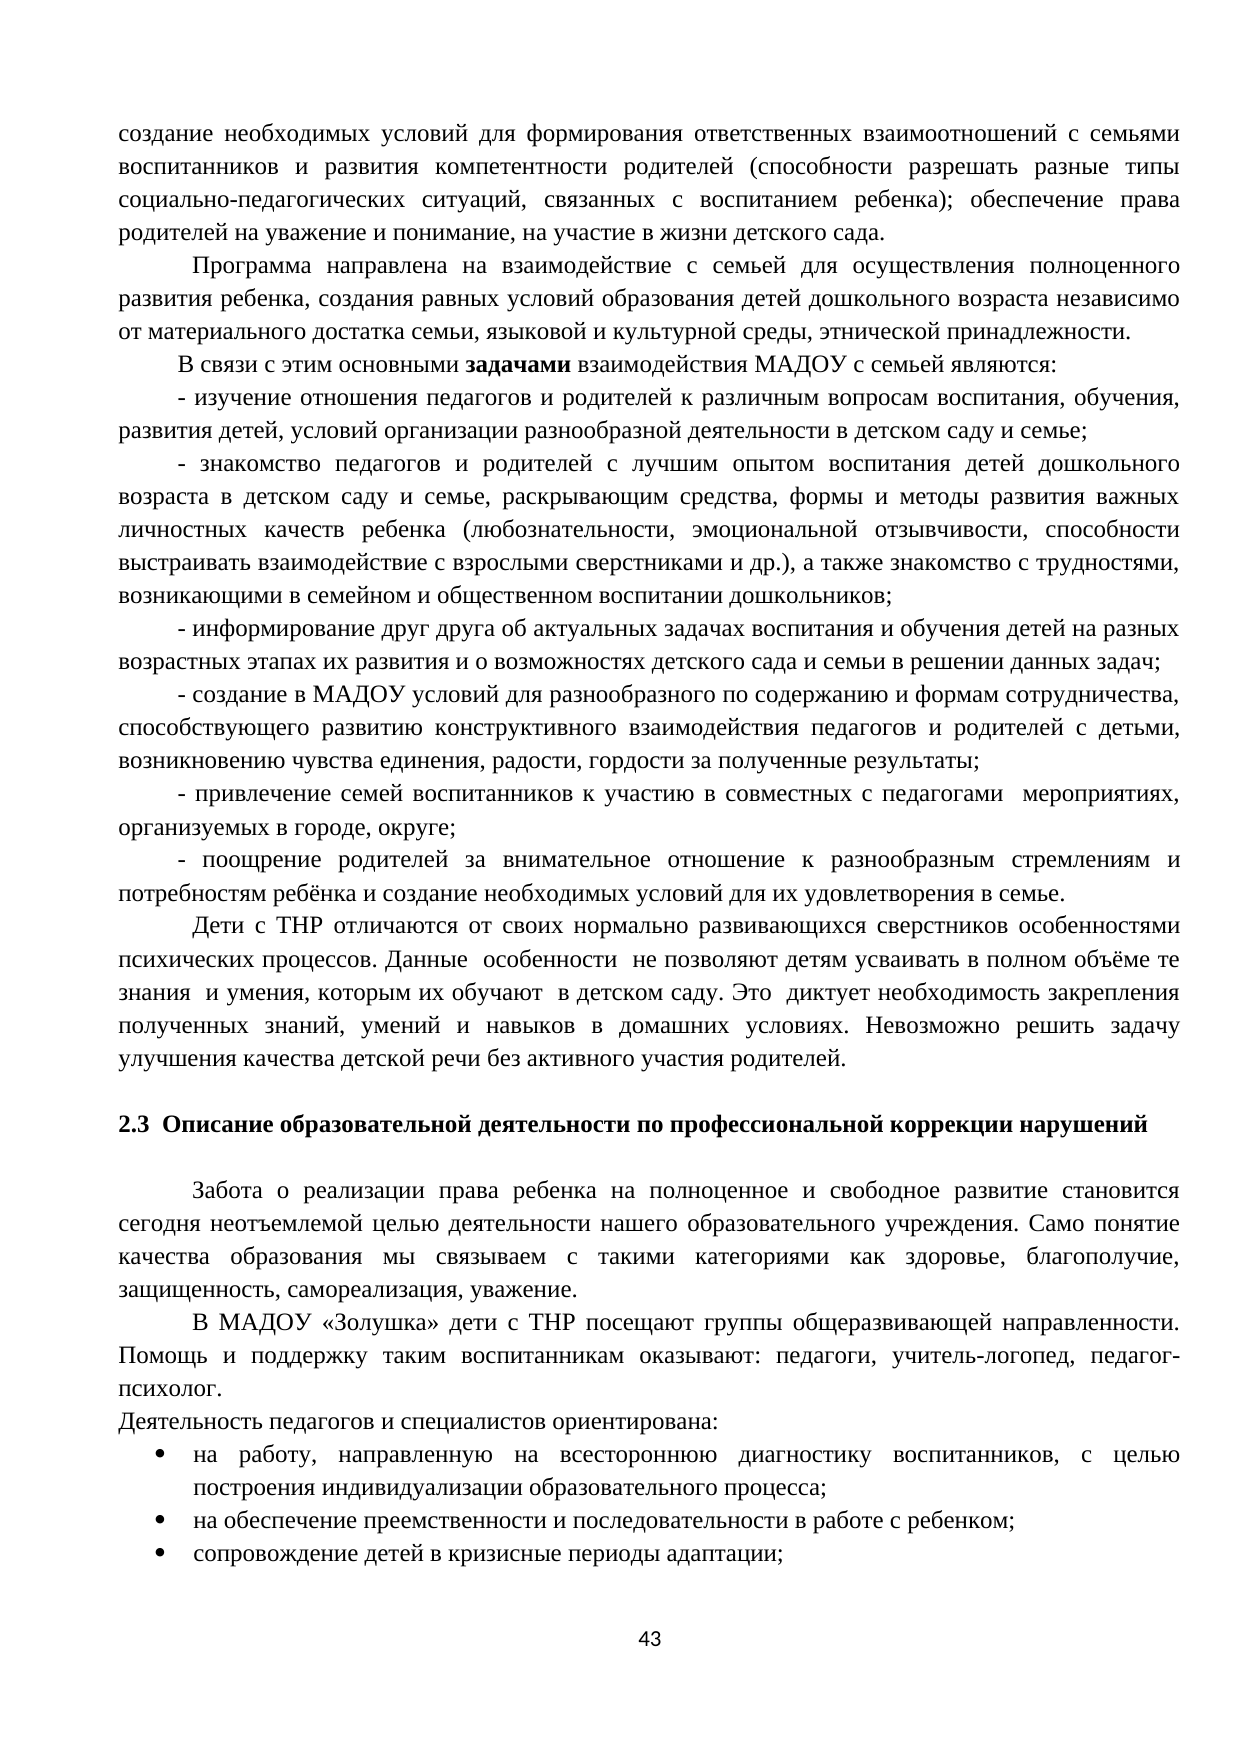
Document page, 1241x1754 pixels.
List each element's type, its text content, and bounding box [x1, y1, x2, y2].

text - информирование друг друга об актуальных задачах воспитания и обучения детей на разных возрастных этапах их развития и о возможностях детского сада и семьи в решении данных задач; [118, 613, 1181, 675]
text - знакомство педагогов и родителей с лучшим опытом воспитания детей дошкольного возраста в детском саду и семье, раскрывающим средства, формы и методы развития важных личностных качеств ребенка (любознательности, эмоциональной отзывчивости, способности выстраивать взаимодействие с взрослыми сверстниками и др.), а также знакомство с трудностями, возникающими в семейном и общественном воспитании дошкольников; [118, 448, 1181, 609]
text В связи с этим основными задачами взаимодействия МАДОУ с семьей являются: [118, 349, 1181, 378]
text - поощрение родителей за внимательное отношение к разнообразным стремлениям и потребностям ребёнка и создание необходимых условий для их удовлетворения в семье. [118, 844, 1181, 906]
text Дети с ТНР отличаются от своих нормально развивающихся сверстников особенностями психических процессов. Данные особенности не позволяют детям усваивать в полном объёме те знания и умения, которым их обучают в детском саду. Это диктует необходимость закрепления полученных знаний, умений и навыков в домашних условиях. Невозможно решить задачу улучшения качества детской речи без активного участия родителей. [118, 911, 1181, 1071]
text 2.3 Описание образовательной деятельности по профессиональной коррекции нарушений [118, 1109, 1181, 1137]
list сопровождение детей в кризисные периоды адаптации; [156, 1538, 1181, 1567]
text Программа направлена на взаимодействие с семьей для осуществления полноценного развития ребенка, создания равных условий образования детей дошкольного возраста независимо от материального достатка семьи, языковой и культурной среды, этнической принадлежности. [118, 250, 1181, 345]
text Деятельность педагогов и специалистов ориентирована: [118, 1406, 1181, 1435]
text - создание в МАДОУ условий для разнообразного по содержанию и формам сотрудничества, способствующего развитию конструктивного взаимодействия педагогов и родителей с детьми, возникновению чувства единения, радости, гордости за полученные результаты; [118, 679, 1181, 774]
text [118, 118, 1181, 246]
list на работу, направленную на всестороннюю диагностику воспитанников, с целью построения индивидуализации образовательного процесса; [156, 1439, 1181, 1501]
list на обеспечение преемственности и последовательности в работе с ребенком; [156, 1505, 1181, 1534]
text Забота о реализации права ребенка на полноценное и свободное развитие становится сегодня неотъемлемой целью деятельности нашего образовательного учреждения. Само понятие качества образования мы связываем с такими категориями как здоровье, благополучие, защищенность, самореализация, уважение. [118, 1175, 1181, 1303]
text - изучение отношения педагогов и родителей к различным вопросам воспитания, обучения, развития детей, условий организации разнообразной деятельности в детском саду и семье; [118, 382, 1181, 444]
text В МАДОУ «Золушка» дети с ТНР посещают группы общеразвивающей направленности. Помощь и поддержку таким воспитанникам оказывают: педагоги, учитель-логопед, педагог-психолог. [118, 1307, 1181, 1402]
text - привлечение семей воспитанников к участию в совместных с педагогами мероприятиях, организуемых в городе, округе; [118, 778, 1181, 840]
